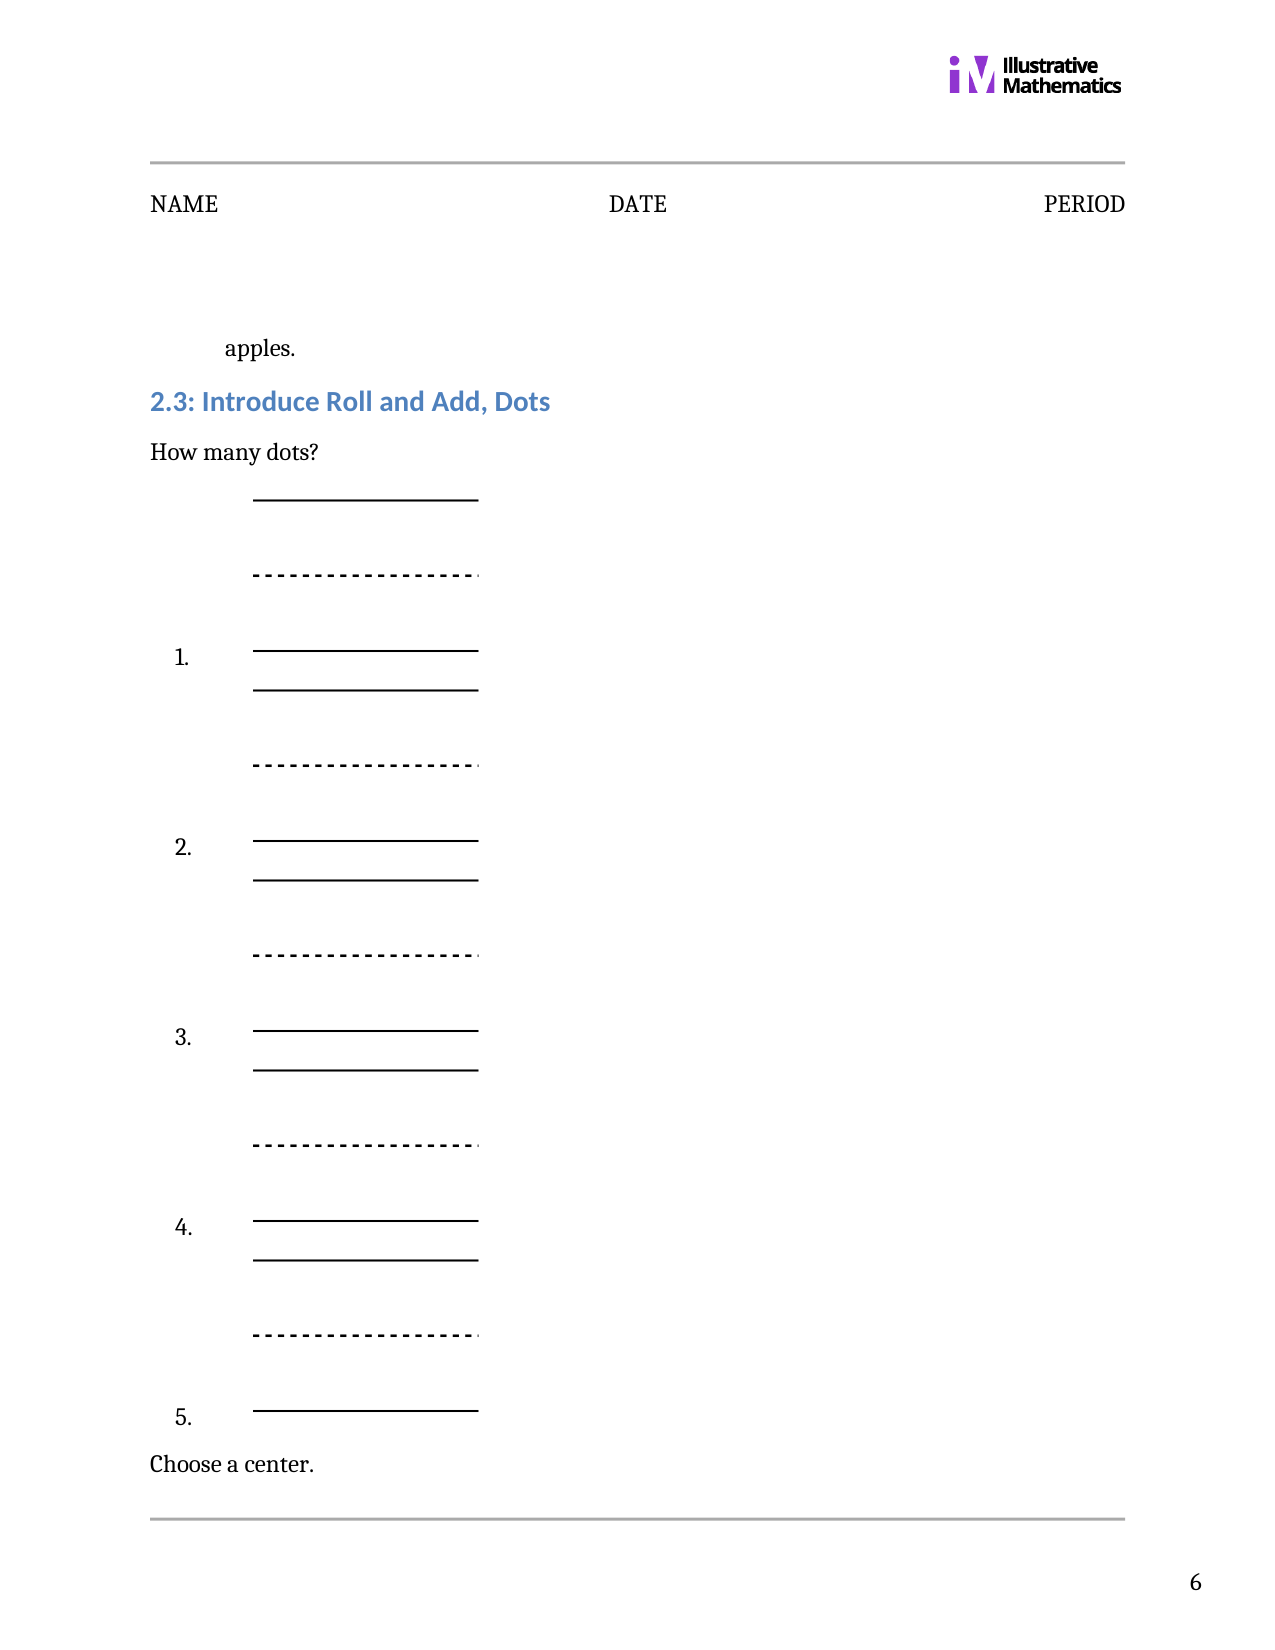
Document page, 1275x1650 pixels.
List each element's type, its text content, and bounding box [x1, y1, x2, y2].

picture [243, 1245, 488, 1426]
picture [243, 865, 488, 1046]
text Choose a center. [150, 1450, 1125, 1479]
picture [949, 55, 1121, 93]
picture [243, 675, 488, 856]
text How many dots? [150, 438, 1125, 466]
picture [243, 485, 488, 666]
picture [243, 1055, 488, 1236]
list apples. [175, 247, 1125, 362]
subtitle 2.3: Introduce Roll and Add, Dots [150, 383, 1125, 419]
